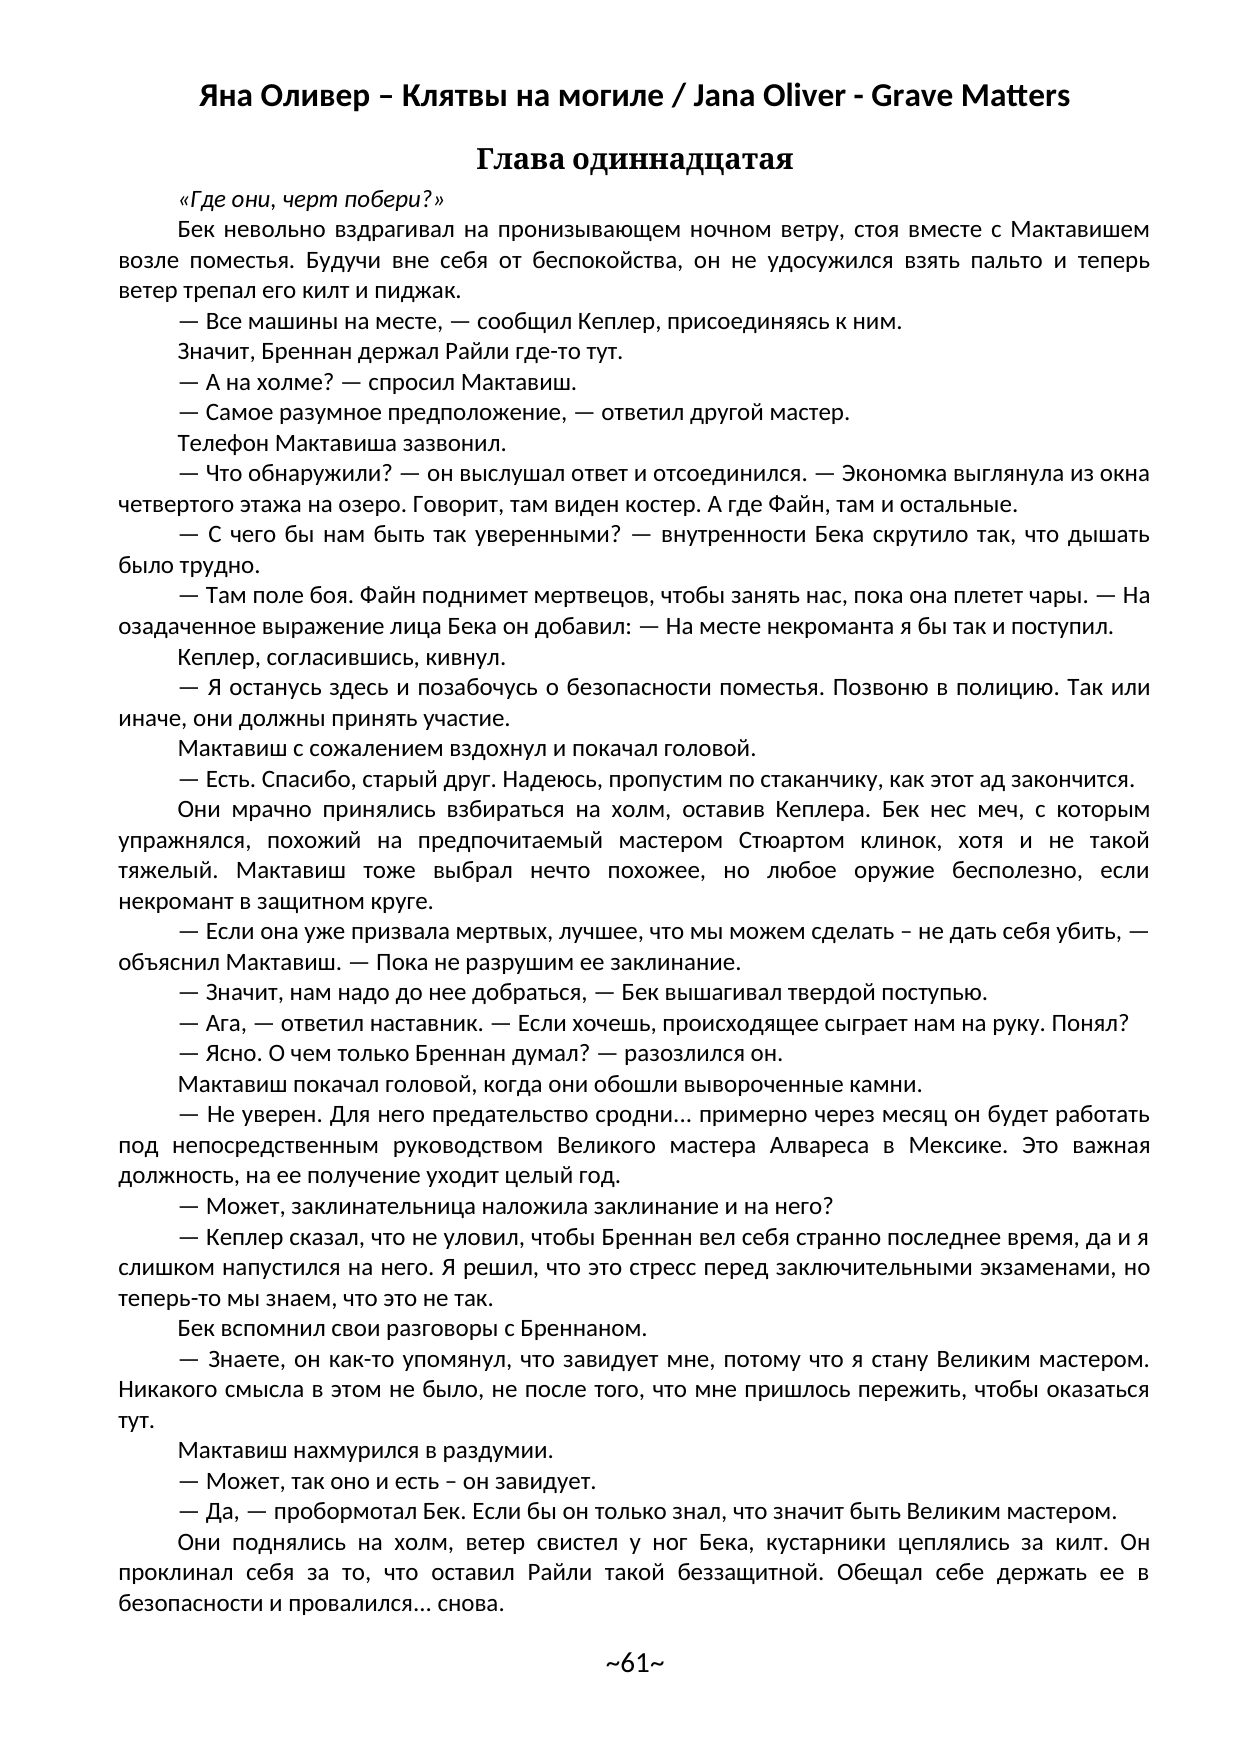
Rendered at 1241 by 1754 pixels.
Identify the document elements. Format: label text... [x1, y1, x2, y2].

text — Да, — пробормотал Бек. Если бы он только знал, что значит быть Великим мастером. [118, 1495, 1152, 1526]
text — Кеплер сказал, что не уловил, чтобы Бреннан вел себя странно последнее время, да и я слишком напустился на него. Я решил, что это стресс перед заключительными экзаменами, но теперь-то мы знаем, что это не так. [118, 1221, 1152, 1312]
text — С чего бы нам быть так уверенными? — внутренности Бека скрутило так, что дышать было трудно. [118, 519, 1152, 580]
subtitle Глава одиннадцатая [118, 143, 1152, 177]
text Они поднялись на холм, ветер свистел у ног Бека, кустарники цеплялись за килт. Он проклинал себя за то, что оставил Райли такой беззащитной. Обещал себе держать ее в безопасности и провалился... снова. [118, 1526, 1152, 1617]
text — Я останусь здесь и позабочусь о безопасности поместья. Позвоню в полицию. Так или иначе, они должны принять участие. [118, 671, 1152, 732]
text Телефон Мактавиша зазвонил. [118, 427, 1152, 458]
text Бек вспомнил свои разговоры с Бреннаном. [118, 1312, 1152, 1343]
text Мактавиш покачал головой, когда они обошли вывороченные камни. [118, 1068, 1152, 1098]
text Мактавиш с сожалением вздохнул и покачал головой. [118, 732, 1152, 763]
text — Если она уже призвала мертвых, лучшее, что мы можем сделать – не дать себя убить, — объяснил Мактавиш. — Пока не разрушим ее заклинание. [118, 915, 1152, 976]
text Бек невольно вздрагивал на пронизывающем ночном ветру, стоя вместе с Мактавишем возле поместья. Будучи вне себя от беспокойства, он не удосужился взять пальто и теперь ветер трепал его килт и пиджак. [118, 213, 1152, 305]
text — Что обнаружили? — он выслушал ответ и отсоединился. — Экономка выглянула из окна четвертого этажа на озеро. Говорит, там виден костер. А где Файн, там и остальные. [118, 458, 1152, 519]
text — Ага, — ответил наставник. — Если хочешь, происходящее сыграет нам на руку. Понял? [118, 1007, 1152, 1037]
text «Где они, черт побери?» [118, 183, 1152, 213]
text — Есть. Спасибо, старый друг. Надеюсь, пропустим по стаканчику, как этот ад закончится. [118, 763, 1152, 793]
text — Там поле боя. Файн поднимет мертвецов, чтобы занять нас, пока она плетет чары. — На озадаченное выражение лица Бека он добавил: — На месте некроманта я бы так и поступил. [118, 580, 1152, 641]
text Значит, Бреннан держал Райли где-то тут. [118, 336, 1152, 366]
text — Может, так оно и есть – он завидует. [118, 1465, 1152, 1495]
text — Все машины на месте, — сообщил Кеплер, присоединяясь к ним. [118, 305, 1152, 336]
text — Знаете, он как-то упомянул, что завидует мне, потому что я стану Великим мастером. Никакого смысла в этом не было, не после того, что мне пришлось пережить, чтобы оказаться тут. [118, 1343, 1152, 1434]
text — А на холме? — спросил Мактавиш. [118, 366, 1152, 397]
text — Не уверен. Для него предательство сродни... примерно через месяц он будет работать под непосредственным руководством Великого мастера Алвареса в Мексике. Это важная должность, на ее получение уходит целый год. [118, 1098, 1152, 1190]
text Кеплер, согласившись, кивнул. [118, 641, 1152, 671]
text — Может, заклинательница наложила заклинание и на него? [118, 1190, 1152, 1221]
text — Значит, нам надо до нее добраться, — Бек вышагивал твердой поступью. [118, 976, 1152, 1007]
text — Ясно. О чем только Бреннан думал? — разозлился он. [118, 1037, 1152, 1068]
text Они мрачно принялись взбираться на холм, оставив Кеплера. Бек нес меч, с которым упражнялся, похожий на предпочитаемый мастером Стюартом клинок, хотя и не такой тяжелый. Мактавиш тоже выбрал нечто похожее, но любое оружие бесполезно, если некромант в защитном круге. [118, 793, 1152, 915]
text Мактавиш нахмурился в раздумии. [118, 1434, 1152, 1465]
text — Самое разумное предположение, — ответил другой мастер. [118, 397, 1152, 427]
